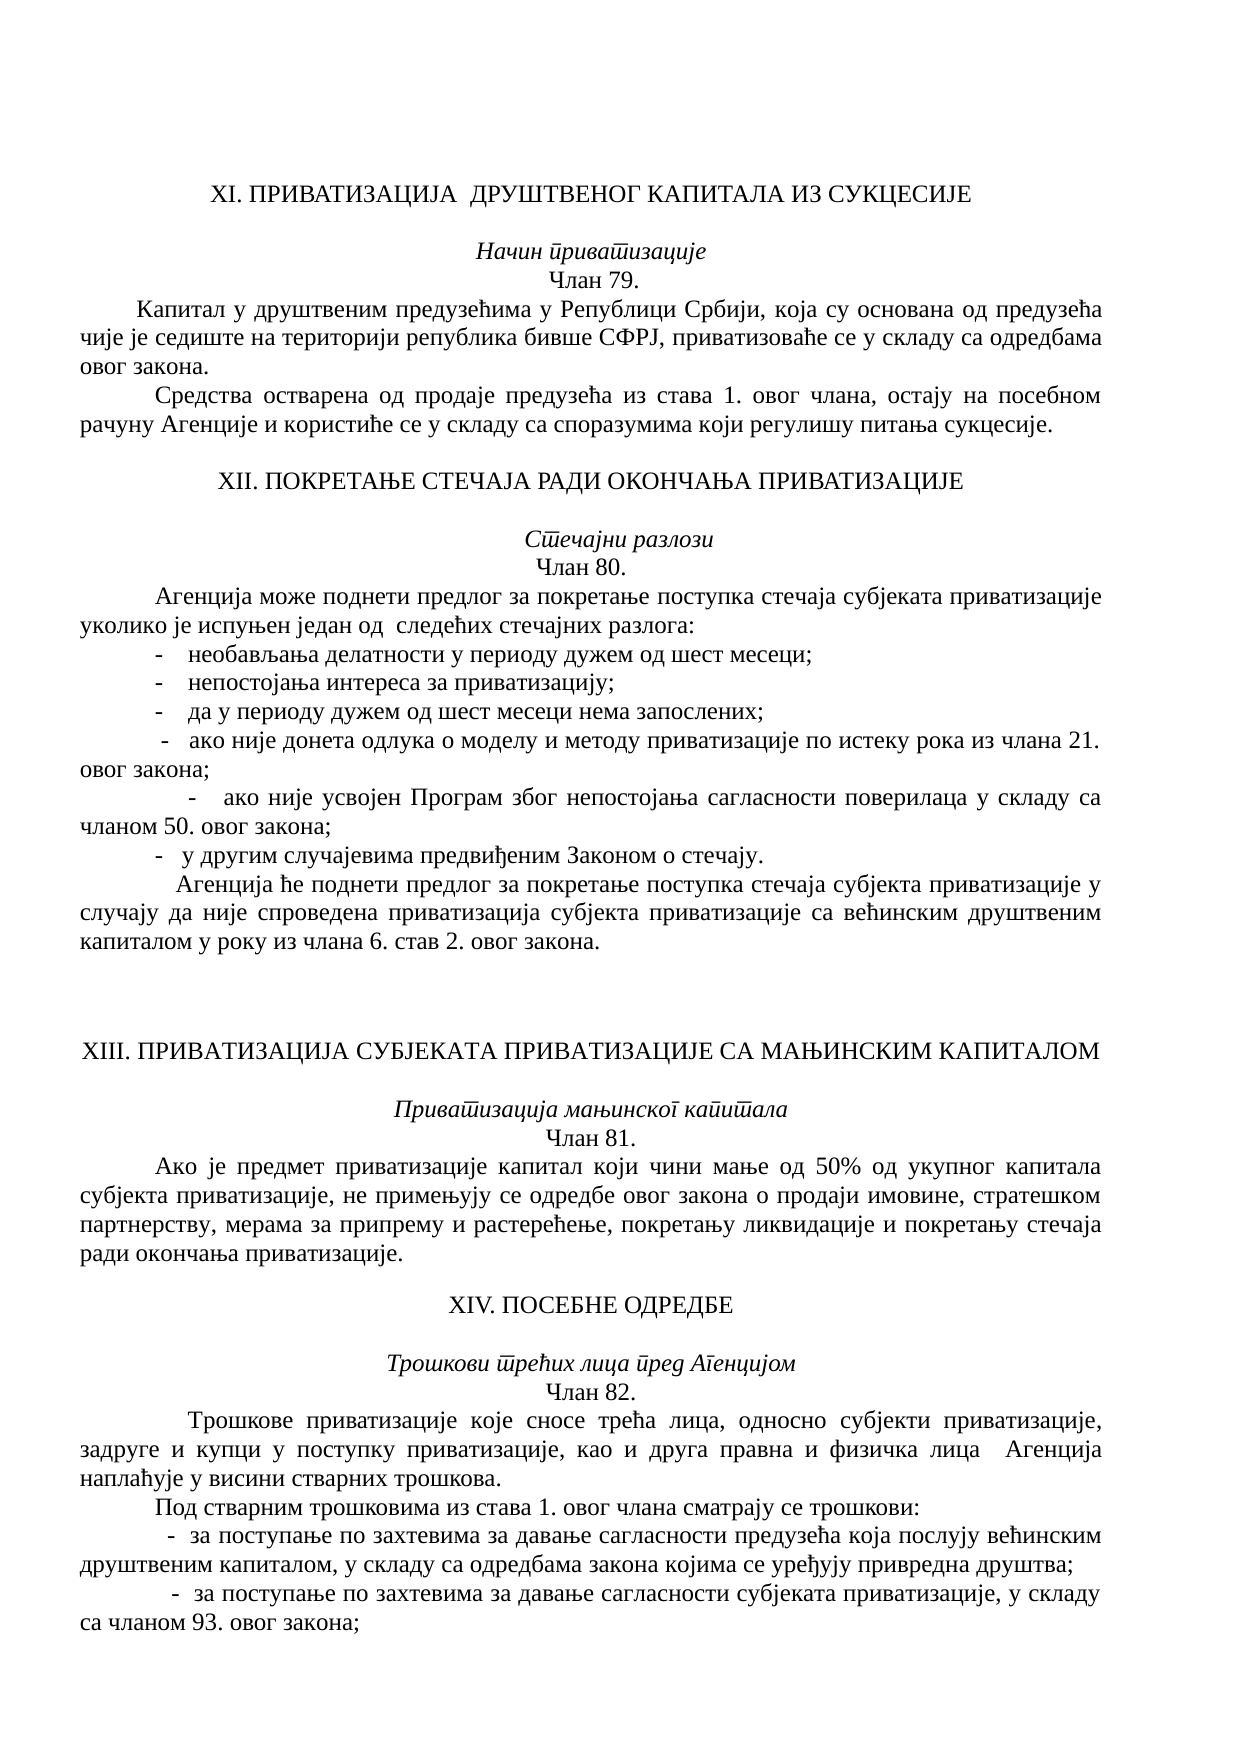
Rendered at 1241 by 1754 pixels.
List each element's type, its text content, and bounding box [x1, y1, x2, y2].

list - ако није усвојен Програм због непостојања сагласности поверилаца у складу са чланом 50. овог закона; [79, 782, 1102, 840]
text - за поступање по захтевима за давање сагласности субјеката приватизације, у складу са чланом 93. овог закона; [79, 1578, 1102, 1635]
text Трошкови трећих лица пред Агенцијом [79, 1348, 1102, 1377]
text XIII. ПРИВАТИЗАЦИЈА СУБЈЕКАТА ПРИВАТИЗАЦИЈЕ СА МАЊИНСКИМ КАПИТАЛОМ [79, 1036, 1102, 1065]
text Капитал у друштвеним предузећима у Републици Србији, која су основана од предузећа чије је седиште на територији република бивше СФРЈ, приватизоваће се у складу са одредбама овог закона. [79, 294, 1102, 380]
text Трошкове приватизације које сносе трећа лица, односно субјекти приватизације, задруге и купци у поступку приватизације, као и друга правна и физичка лица Агенција наплаћује у висини стварних трошкова. [79, 1405, 1102, 1492]
text Агенција може поднети предлог за покретање поступка стечаја субјеката приватизације уколико је испуњен један од следећих стечајних разлога: [79, 581, 1102, 639]
text Члан 79. [79, 265, 1102, 294]
text Начин приватизације [79, 236, 1102, 265]
text Под стварним трошковима из става 1. овог члана сматрају се трошкови: [79, 1492, 1102, 1520]
text Приватизација мањинског капитала [79, 1094, 1102, 1123]
text - за поступање по захтевима за давање сагласности предузећа која послују већинским друштвеним капиталом, у складу са одредбама закона којима се уређују привредна друштва; [79, 1520, 1102, 1578]
text - необављања делатности у периоду дужем од шест месеци; [79, 639, 1102, 667]
text Члан 82. [79, 1377, 1102, 1405]
list Агенција ће поднети предлог за покретање поступка стечаја субјекта приватизације у случају да није спроведена приватизација субјекта приватизације са већинским друштвеним капиталом у року из члана 6. став 2. овог закона. [79, 869, 1102, 955]
text Средства остварена од продаје предузећа из става 1. овог члана, остају на посебном рачуну Агенције и користиће се у складу са споразумима који регулишу питања сукцесије. [79, 380, 1102, 437]
list - у другим случајевима предвиђеним Законом о стечају. [79, 840, 1102, 869]
text - да у периоду дужем од шест месеци нема запослених; [79, 696, 1102, 725]
text XI. ПРИВАТИЗАЦИЈА ДРУШТВЕНОГ КАПИТАЛА ИЗ СУКЦЕСИЈЕ [79, 179, 1102, 207]
text XIV. ПОСЕБНЕ ОДРЕДБЕ [79, 1290, 1102, 1319]
text Члан 81. [79, 1123, 1102, 1151]
text Стечајни разлози [79, 524, 1102, 552]
text Ако је предмет приватизације капитал који чини мање од 50% од укупног капитала субјекта приватизације, не примењују се одредбе овог закона о продаји имовине, стратешком партнерству, мерама за припрему и растерећење, покретању ликвидације и покретању стечаја ради окончања приватизације. [79, 1151, 1102, 1266]
text - непостојања интереса за приватизацију; [154, 667, 1102, 696]
text XII. ПОКРЕТАЊЕ СТЕЧАЈА РАДИ ОКОНЧАЊА ПРИВАТИЗАЦИЈЕ [79, 466, 1102, 495]
list - ако није донета одлука о моделу и методу приватизације по истеку рока из члана 21. овог закона; [79, 725, 1102, 782]
text Члан 80. [79, 552, 1102, 581]
